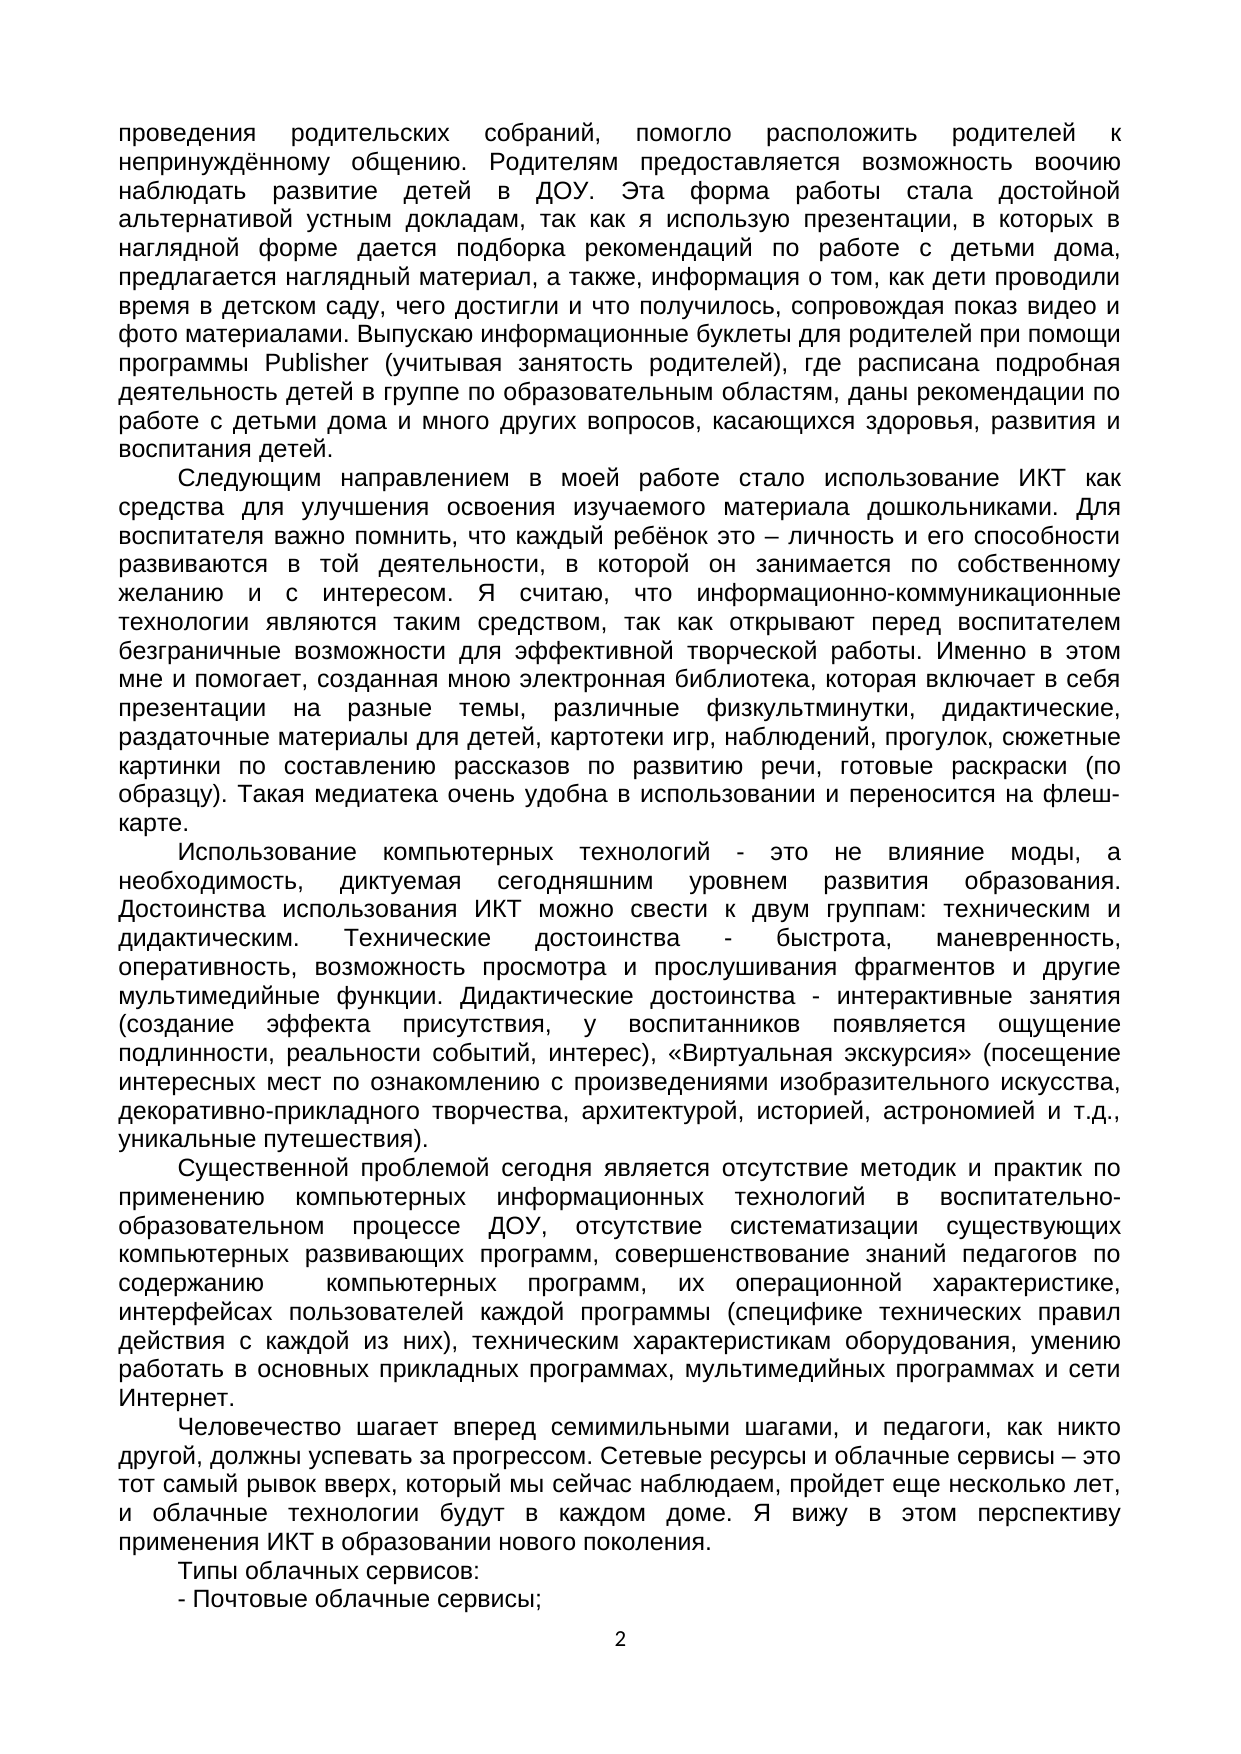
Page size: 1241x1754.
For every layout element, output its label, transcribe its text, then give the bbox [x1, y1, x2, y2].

text Существенной проблемой сегодня является отсутствие методик и практик по применению компьютерных информационных технологий в воспитательно-образовательном процессе ДОУ, отсутствие систематизации существующих компьютерных развивающих программ, совершенствование знаний педагогов по содержанию компьютерных программ, их операционной характеристике, интерфейсах пользователей каждой программы (специфике технических правил действия с каждой из них), техническим характеристикам оборудования, умению работать в основных прикладных программах, мультимедийных программах и сети Интернет. [118, 1153, 1122, 1412]
text Человечество шагает вперед семимильными шагами, и педагоги, как никто другой, должны успевать за прогрессом. Сетевые ресурсы и облачные сервисы – это тот самый рывок вверх, который мы сейчас наблюдаем, пройдет еще несколько лет, и облачные технологии будут в каждом доме. Я вижу в этом перспективу применения ИКТ в образовании нового поколения. [118, 1412, 1122, 1556]
text Следующим направлением в моей работе стало использование ИКТ как средства для улучшения освоения изучаемого материала дошкольниками. Для воспитателя важно помнить, что каждый ребёнок это – личность и его способности развиваются в той деятельности, в которой он занимается по собственному желанию и с интересом. Я считаю, что информационно-коммуникационные технологии являются таким средством, так как открывают перед воспитателем безграничные возможности для эффективной творческой работы. Именно в этом мне и помогает, созданная мною электронная библиотека, которая включает в себя презентации на разные темы, различные физкультминутки, дидактические, раздаточные материалы для детей, картотеки игр, наблюдений, прогулок, сюжетные картинки по составлению рассказов по развитию речи, готовые раскраски (по образцу). Такая медиатека очень удобна в использовании и переносится на флеш-карте. [118, 463, 1122, 837]
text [118, 118, 1122, 463]
text - Почтовые облачные сервисы; [118, 1584, 1122, 1613]
text Типы облачных сервисов: [118, 1556, 1122, 1584]
text Использование компьютерных технологий - это не влияние моды, а необходимость, диктуемая сегодняшним уровнем развития образования. Достоинства использования ИКТ можно свести к двум группам: техническим и дидактическим. Технические достоинства - быстрота, маневренность, оперативность, возможность просмотра и прослушивания фрагментов и другие мультимедийные функции. Дидактические достоинства - интерактивные занятия (создание эффекта присутствия, у воспитанников появляется ощущение подлинности, реальности событий, интерес), «Виртуальная экскурсия» (посещение интересных мест по ознакомлению с произведениями изобразительного искусства, декоративно-прикладного творчества, архитектурой, историей, астрономией и т.д., уникальные путешествия). [118, 837, 1122, 1153]
